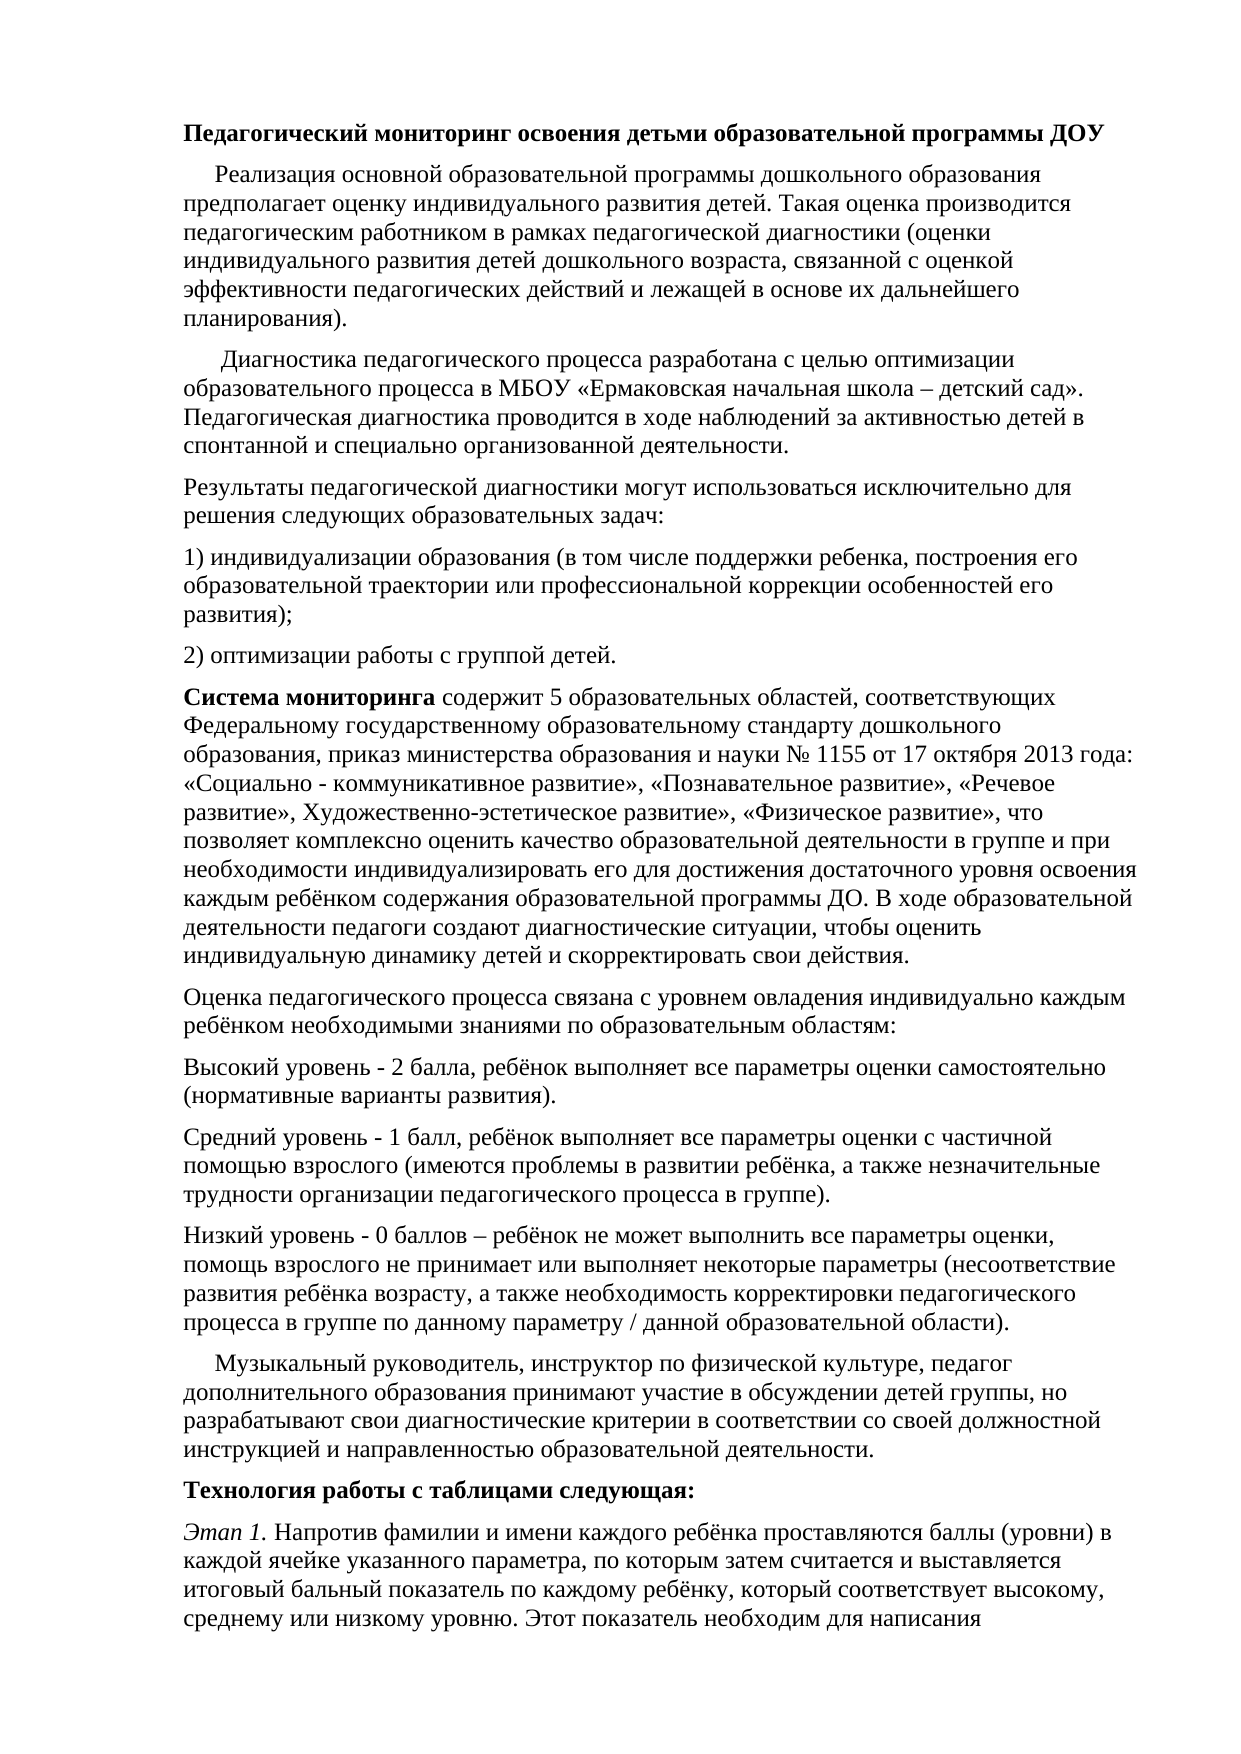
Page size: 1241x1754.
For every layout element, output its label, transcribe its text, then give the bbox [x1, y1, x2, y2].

text Педагогический мониторинг освоения детьми образовательной программы ДОУ [183, 118, 1146, 147]
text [183, 1517, 1146, 1632]
text Средний уровень - 1 балл, ребёнок выполняет все параметры оценки с частичной помощью взрослого (имеются проблемы в развитии ребёнка, а также незначительные трудности организации педагогического процесса в группе). [183, 1122, 1146, 1208]
text 1) индивидуализации образования (в том числе поддержки ребенка, построения его образовательной траектории или профессиональной коррекции особенностей его развития); [183, 542, 1146, 628]
text 2) оптимизации работы с группой детей. [183, 641, 1146, 669]
text Диагностика педагогического процесса разработана с целью оптимизации образовательного процесса в МБОУ «Ермаковская начальная школа – детский сад». Педагогическая диагностика проводится в ходе наблюдений за активностью детей в спонтанной и специально организованной деятельности. [183, 344, 1146, 459]
text Высокий уровень - 2 балла, ребёнок выполняет все параметры оценки самостоятельно (нормативные варианты развития). [183, 1052, 1146, 1109]
text Музыкальный руководитель, инструктор по физической культуре, педагог дополнительного образования принимают участие в обсуждении детей группы, но разрабатывают свои диагностические критерии в соответствии со своей должностной инструкцией и направленностью образовательной деятельности. [183, 1348, 1146, 1463]
text Технология работы с таблицами следующая: [183, 1476, 1146, 1504]
text Низкий уровень - 0 баллов – ребёнок не может выполнить все параметры оценки, помощь взрослого не принимает или выполняет некоторые параметры (несоответствие развития ребёнка возрасту, а также необходимость корректировки педагогического процесса в группе по данному параметру / данной образовательной области). [183, 1221, 1146, 1336]
text Реализация основной образовательной программы дошкольного образования предполагает оценку индивидуального развития детей. Такая оценка производится педагогическим работником в рамках педагогической диагностики (оценки индивидуального развития детей дошкольного возраста, связанной с оценкой эффективности педагогических действий и лежащей в основе их дальнейшего планирования). [183, 159, 1146, 332]
text Оценка педагогического процесса связана с уровнем овладения индивидуально каждым ребёнком необходимыми знаниями по образовательным областям: [183, 982, 1146, 1039]
text Система мониторинга содержит 5 образовательных областей, соответствующих Федеральному государственному образовательному стандарту дошкольного образования, приказ министерства образования и науки № 1155 от 17 октября 2013 года: «Социально - коммуникативное развитие», «Познавательное развитие», «Речевое развитие», Художественно-эстетическое развитие», «Физическое развитие», что позволяет комплексно оценить качество образовательной деятельности в группе и при необходимости индивидуализировать его для достижения достаточного уровня освоения каждым ребёнком содержания образовательной программы ДО. В ходе образовательной деятельности педагоги создают диагностические ситуации, чтобы оценить индивидуальную динамику детей и скорректировать свои действия. [183, 682, 1146, 969]
text Результаты педагогической диагностики могут использоваться исключительно для решения следующих образовательных задач: [183, 472, 1146, 529]
